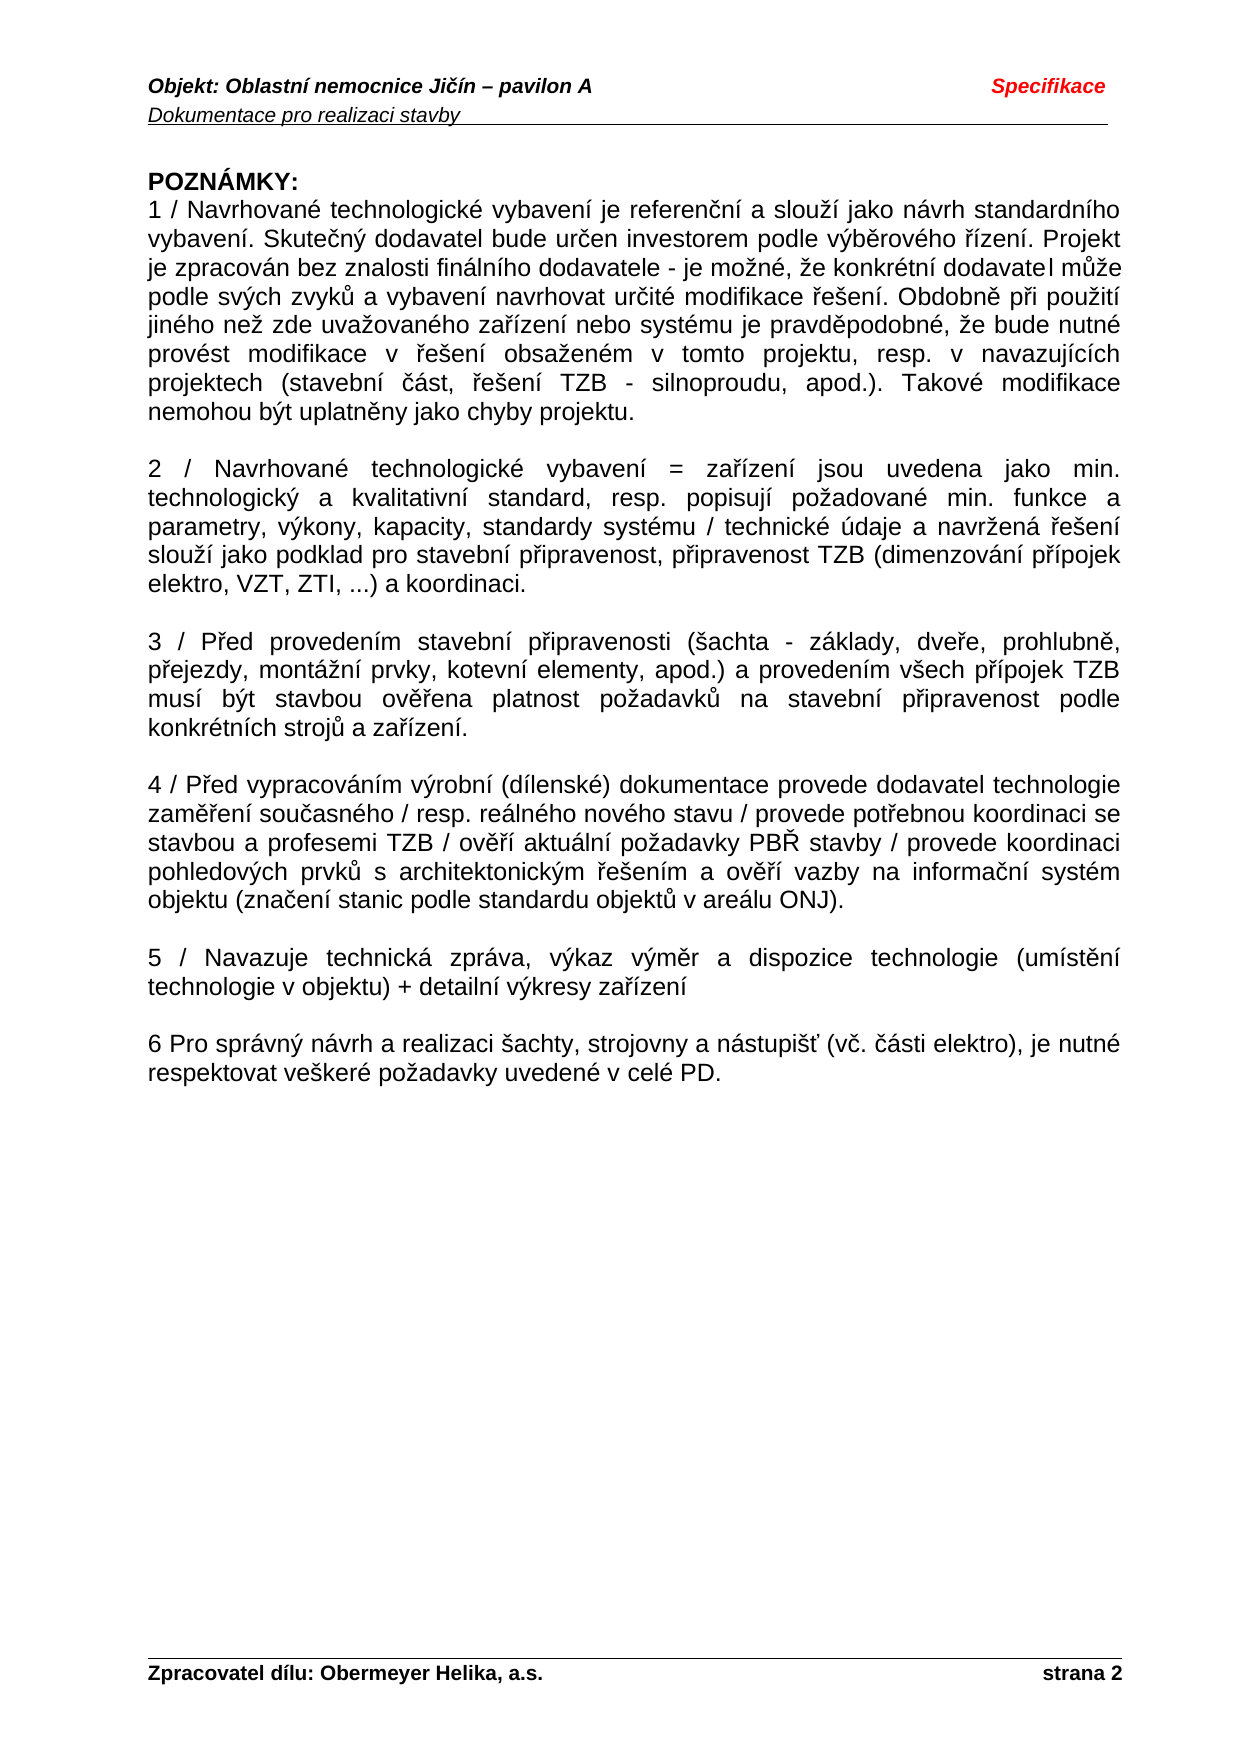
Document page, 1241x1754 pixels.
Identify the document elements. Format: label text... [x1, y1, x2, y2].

text 1 / Navrhované technologické vybavení je referenční a slouží jako návrh standardního vybavení. Skutečný dodavatel bude určen investorem podle výběrového řízení. Projekt je zpracován bez znalosti finálního dodavatele - je možné, že konkrétní dodavatel může podle svých zvyků a vybavení navrhovat určité modifikace řešení. Obdobně při použití jiného než zde uvažovaného zařízení nebo systému je pravděpodobné, že bude nutné provést modifikace v řešení obsaženém v tomto projektu, resp. v navazujících projektech (stavební část, řešení TZB - silnoproudu, apod.). Takové modifikace nemohou být uplatněny jako chyby projektu. [148, 195, 1122, 425]
text 6 Pro správný návrh a realizaci šachty, strojovny a nástupišť (vč. části elektro), je nutné respektovat veškeré požadavky uvedené v celé PD. [148, 1029, 1122, 1087]
text 4 / Před vypracováním výrobní (dílenské) dokumentace provede dodavatel technologie zaměření současného / resp. reálného nového stavu / provede potřebnou koordinaci se stavbou a profesemi TZB / ověří aktuální požadavky PBŘ stavby / provede koordinaci pohledových prvků s architektonickým řešením a ověří vazby na informační systém objektu (značení stanic podle standardu objektů v areálu ONJ). [148, 770, 1122, 914]
text 5 / Navazuje technická zpráva, výkaz výměr a dispozice technologie (umístění technologie v objektu) + detailní výkresy zařízení [148, 943, 1122, 1000]
text 2 / Navrhované technologické vybavení = zařízení jsou uvedena jako min. technologický a kvalitativní standard, resp. popisují požadované min. funkce a parametry, výkony, kapacity, standardy systému / technické údaje a navržená řešení slouží jako podklad pro stavební připravenost, připravenost TZB (dimenzování přípojek elektro, VZT, ZTI, ...) a koordinaci. [148, 454, 1122, 598]
text 3 / Před provedením stavební připravenosti (šachta - základy, dveře, prohlubně, přejezdy, montážní prvky, kotevní elementy, apod.) a provedením všech přípojek TZB musí být stavbou ověřena platnost požadavků na stavební připravenost podle konkrétních strojů a zařízení. [148, 627, 1122, 742]
text POZNÁMKY: [148, 167, 1122, 195]
